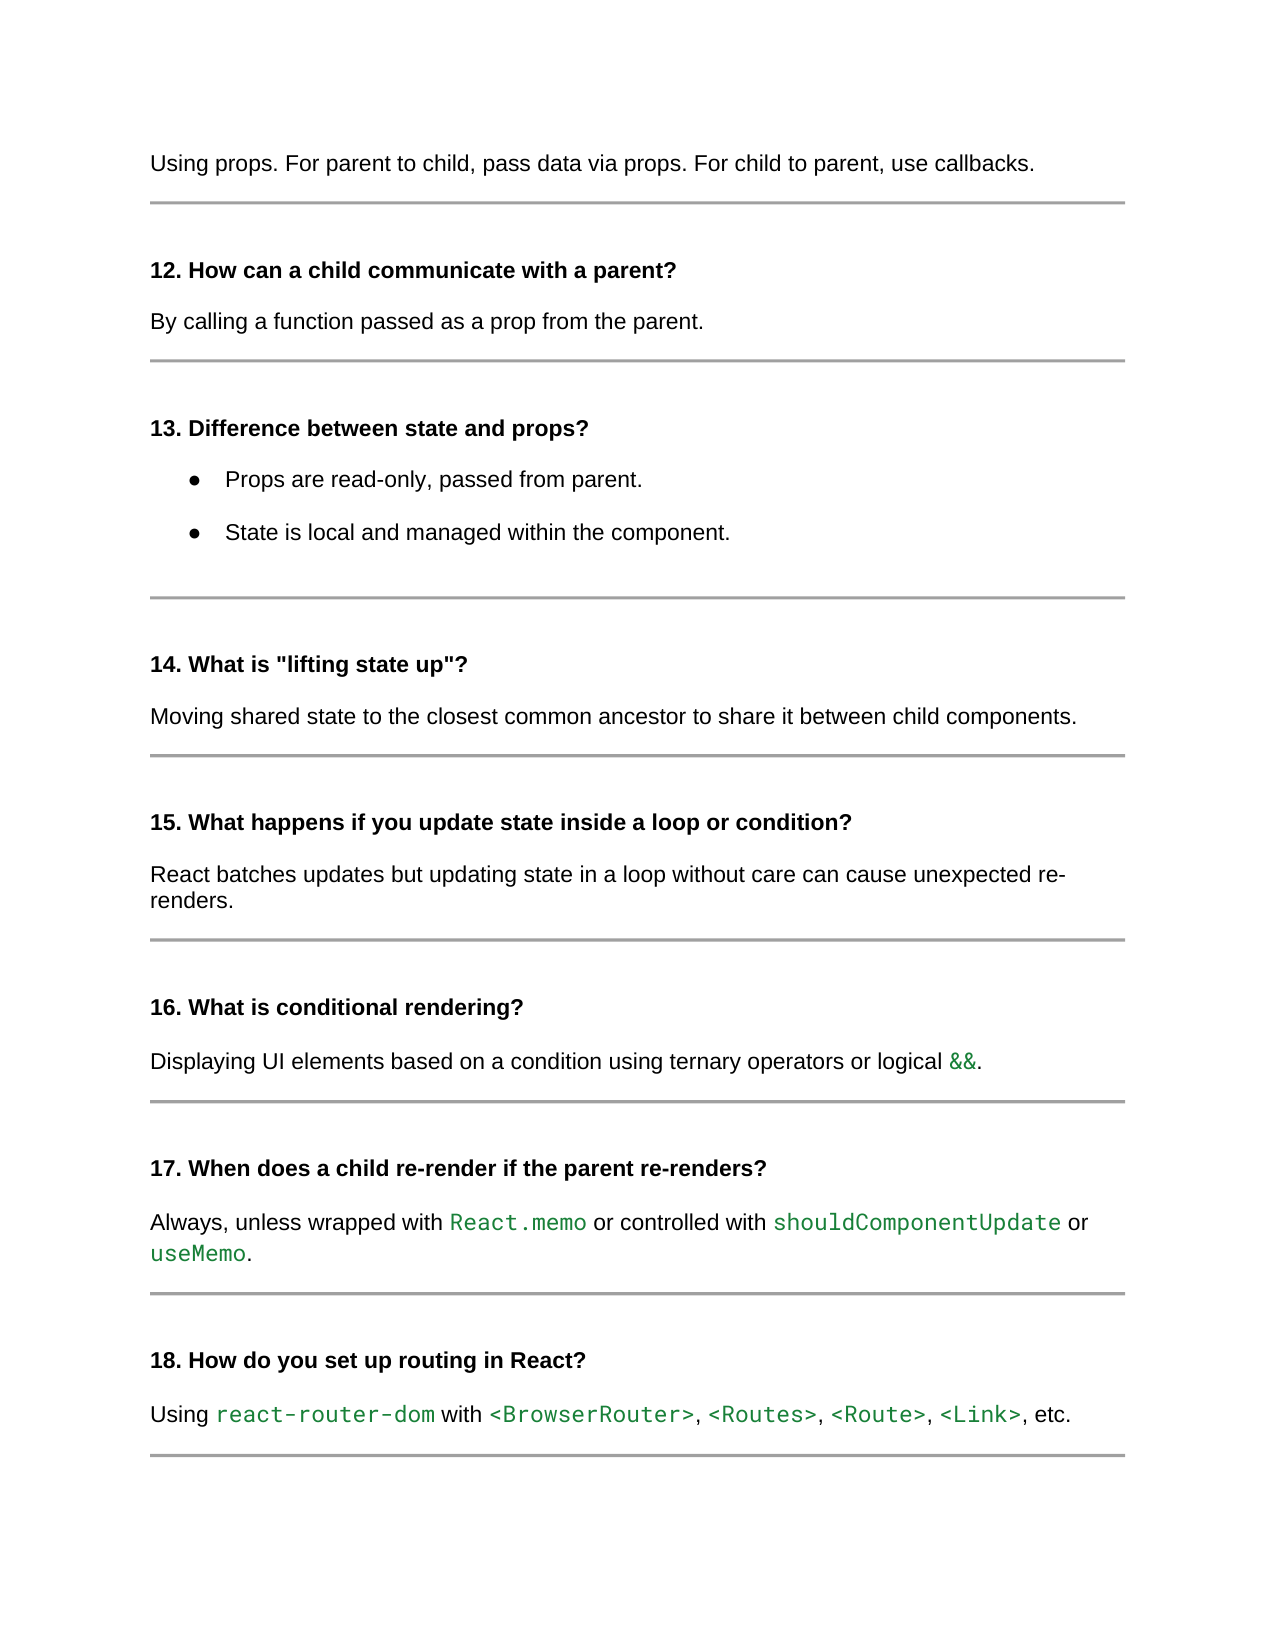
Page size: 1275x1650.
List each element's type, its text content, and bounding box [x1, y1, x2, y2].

subtitle 17. When does a child re-render if the parent re-renders? [150, 1155, 1125, 1182]
subtitle 13. Difference between state and props? [150, 414, 1125, 441]
subtitle 15. What happens if you update state inside a loop or condition? [150, 809, 1125, 836]
text Using react-router-dom with <BrowserRouter>, <Routes>, <Route>, <Link>, etc. [150, 1399, 1125, 1429]
subtitle 18. How do you set up routing in React? [150, 1347, 1125, 1374]
list State is local and managed within the component. [187, 518, 1125, 571]
subtitle 12. How can a child communicate with a parent? [150, 257, 1125, 283]
text Moving shared state to the closest common ancestor to share it between child components. [150, 703, 1125, 729]
text Using props. For parent to child, pass data via props. For child to parent, use callbacks. [150, 150, 1125, 176]
subtitle 16. What is conditional rendering? [150, 994, 1125, 1020]
text React batches updates but updating state in a loop without care can cause unexpected re-renders. [150, 861, 1125, 913]
subtitle 14. What is "lifting state up"? [150, 651, 1125, 678]
text Always, unless wrapped with React.memo or controlled with shouldComponentUpdate or useMemo. [150, 1207, 1125, 1267]
text Displaying UI elements based on a condition using ternary operators or logical &&. [150, 1045, 1125, 1075]
text By calling a function passed as a prop from the parent. [150, 308, 1125, 334]
list Props are read-only, passed from parent. [187, 466, 1125, 518]
